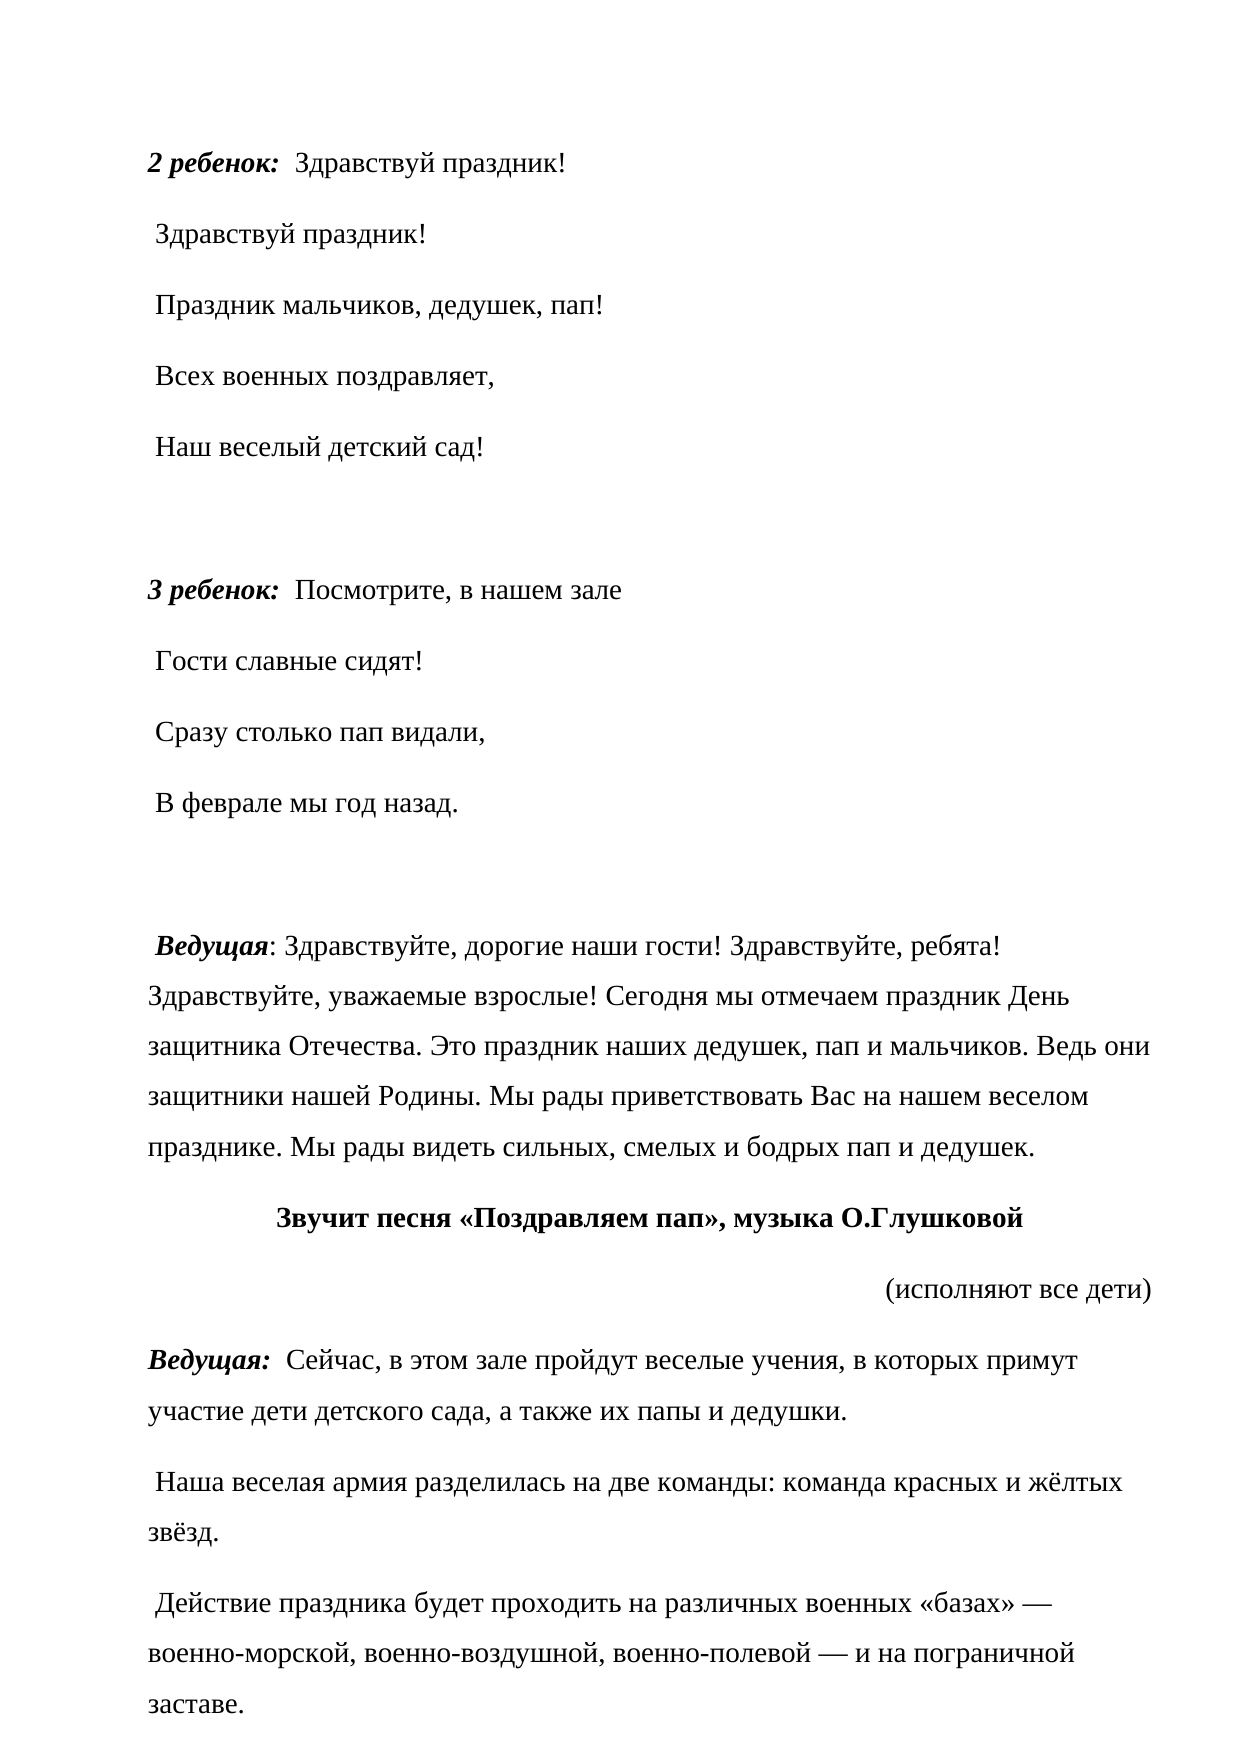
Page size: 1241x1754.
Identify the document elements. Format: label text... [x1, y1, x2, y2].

text Действие праздника будет проходить на различных военных «базах» — военно-морской, военно-воздушной, военно-полевой — и на пограничной заставе. [148, 1585, 1152, 1719]
text Наша веселая армия разделилась на две команды: команда красных и жёлтых звёзд. [148, 1464, 1152, 1548]
text В феврале мы год назад. [148, 785, 1152, 819]
text Всех военных поздравляет, [148, 358, 1152, 392]
text Гости славные сидят! [148, 643, 1152, 677]
text 3 ребенок: Посмотрите, в нашем зале [148, 572, 1152, 605]
text Сразу столько пап видали, [148, 714, 1152, 748]
text Наш веселый детский сад! [148, 429, 1152, 463]
text Ведущая: Здравствуйте, дорогие наши гости! Здравствуйте, ребята! Здравствуйте, уважаемые взрослые! Сегодня мы отмечаем праздник День защитника Отечества. Это праздник наших дедушек, пап и мальчиков. Ведь они защитники нашей Родины. Мы рады приветствовать Вас на нашем веселом празднике. Мы рады видеть сильных, смелых и бодрых пап и дедушек. [148, 928, 1152, 1162]
text Здравствуй праздник! [148, 216, 1152, 250]
text Праздник мальчиков, дедушек, пап! [148, 287, 1152, 321]
text Звучит песня «Поздравляем пап», музыка О.Глушковой [148, 1200, 1152, 1233]
text 2 ребенок: Здравствуй праздник! [148, 145, 1152, 178]
text (исполняют все дети) [148, 1271, 1152, 1305]
text Ведущая: Сейчас, в этом зале пройдут веселые учения, в которых примут участие дети детского сада, а также их папы и дедушки. [148, 1342, 1152, 1426]
